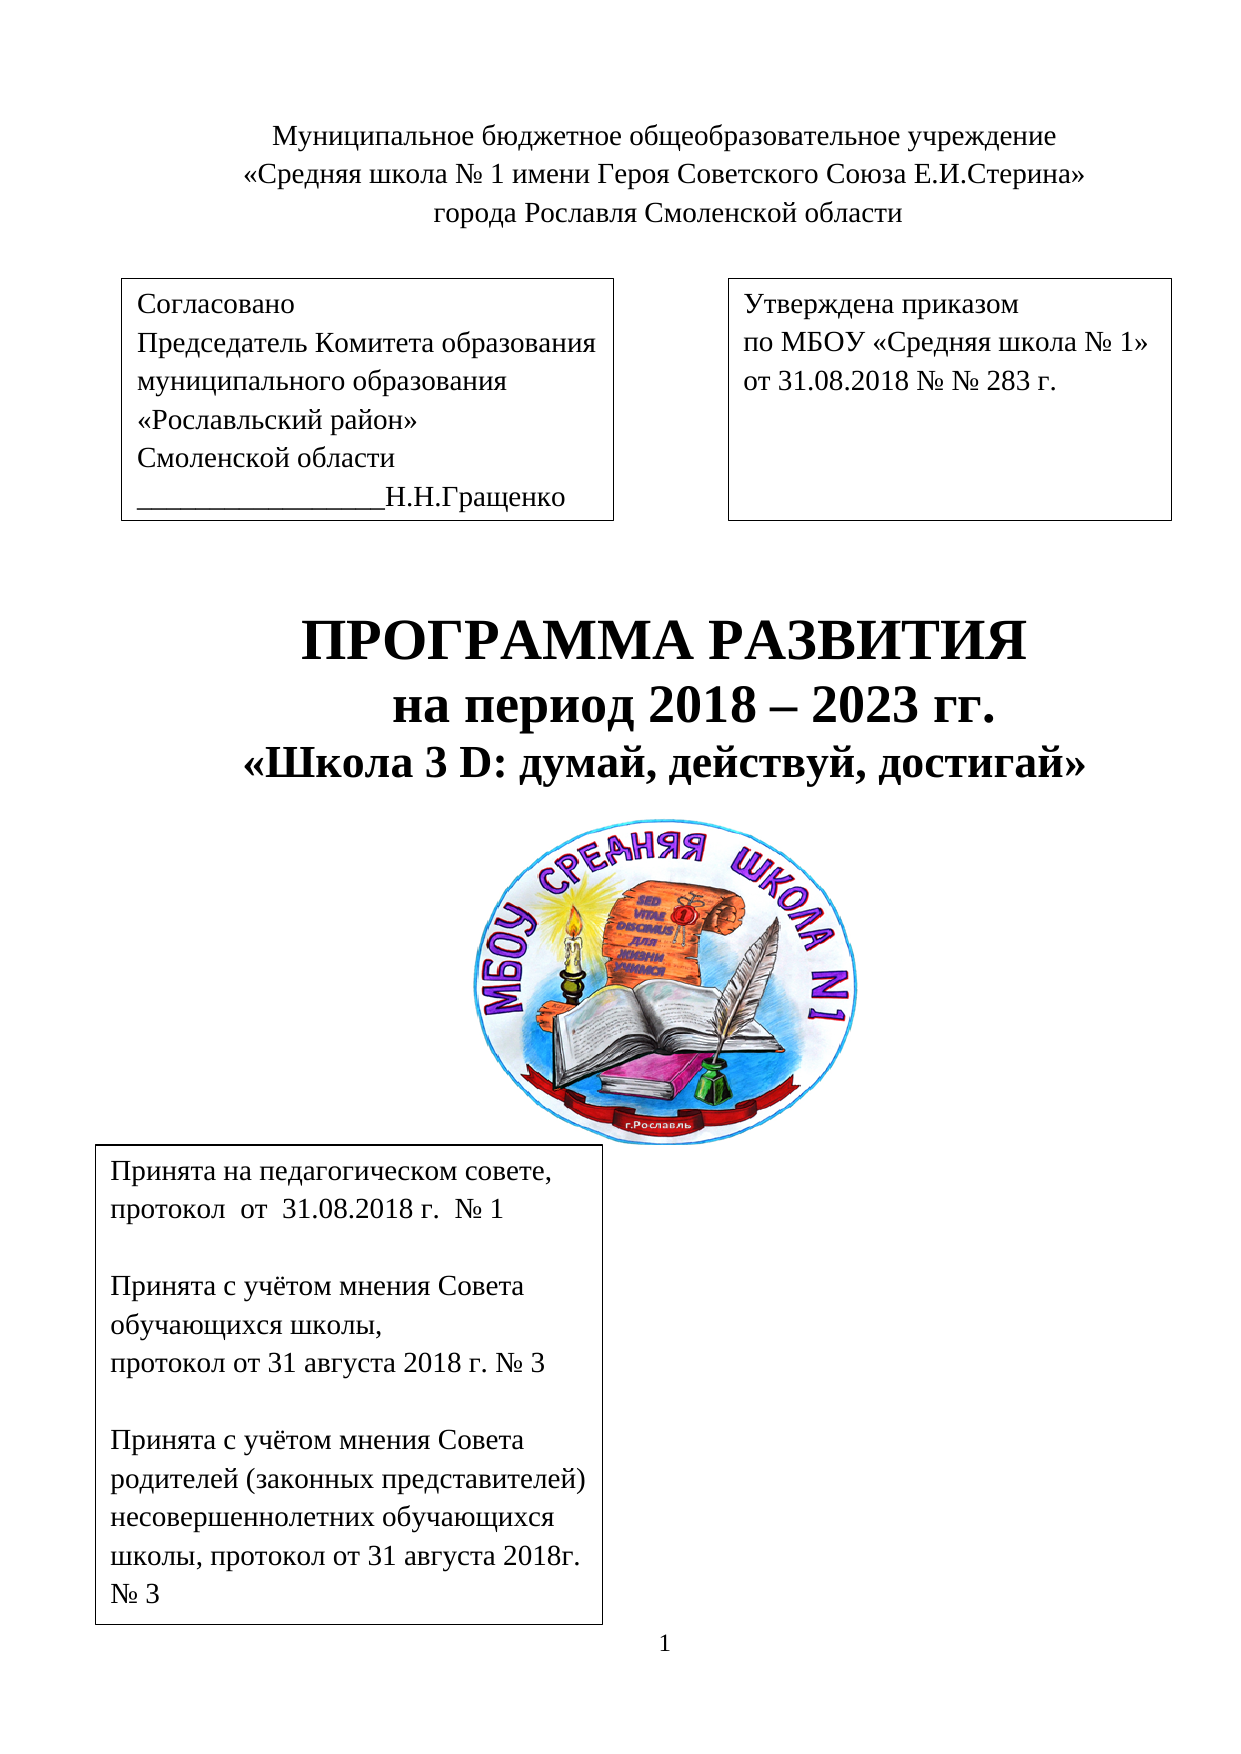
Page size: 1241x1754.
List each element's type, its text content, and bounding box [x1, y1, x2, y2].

text на период 2018 – 2023 гг. [177, 672, 1152, 734]
text Программа развития [177, 605, 1152, 672]
picture [468, 815, 861, 1145]
text «Средняя школа № 1 имени Героя Советского Союза Е.И.Стерина» [177, 157, 1152, 190]
text Муниципальное бюджетное общеобразовательное учреждение [177, 118, 1152, 152]
text «Школа 3 D: думай, действуй, достигай» [177, 734, 1152, 787]
text города Рославля Смоленской области [177, 195, 1152, 229]
